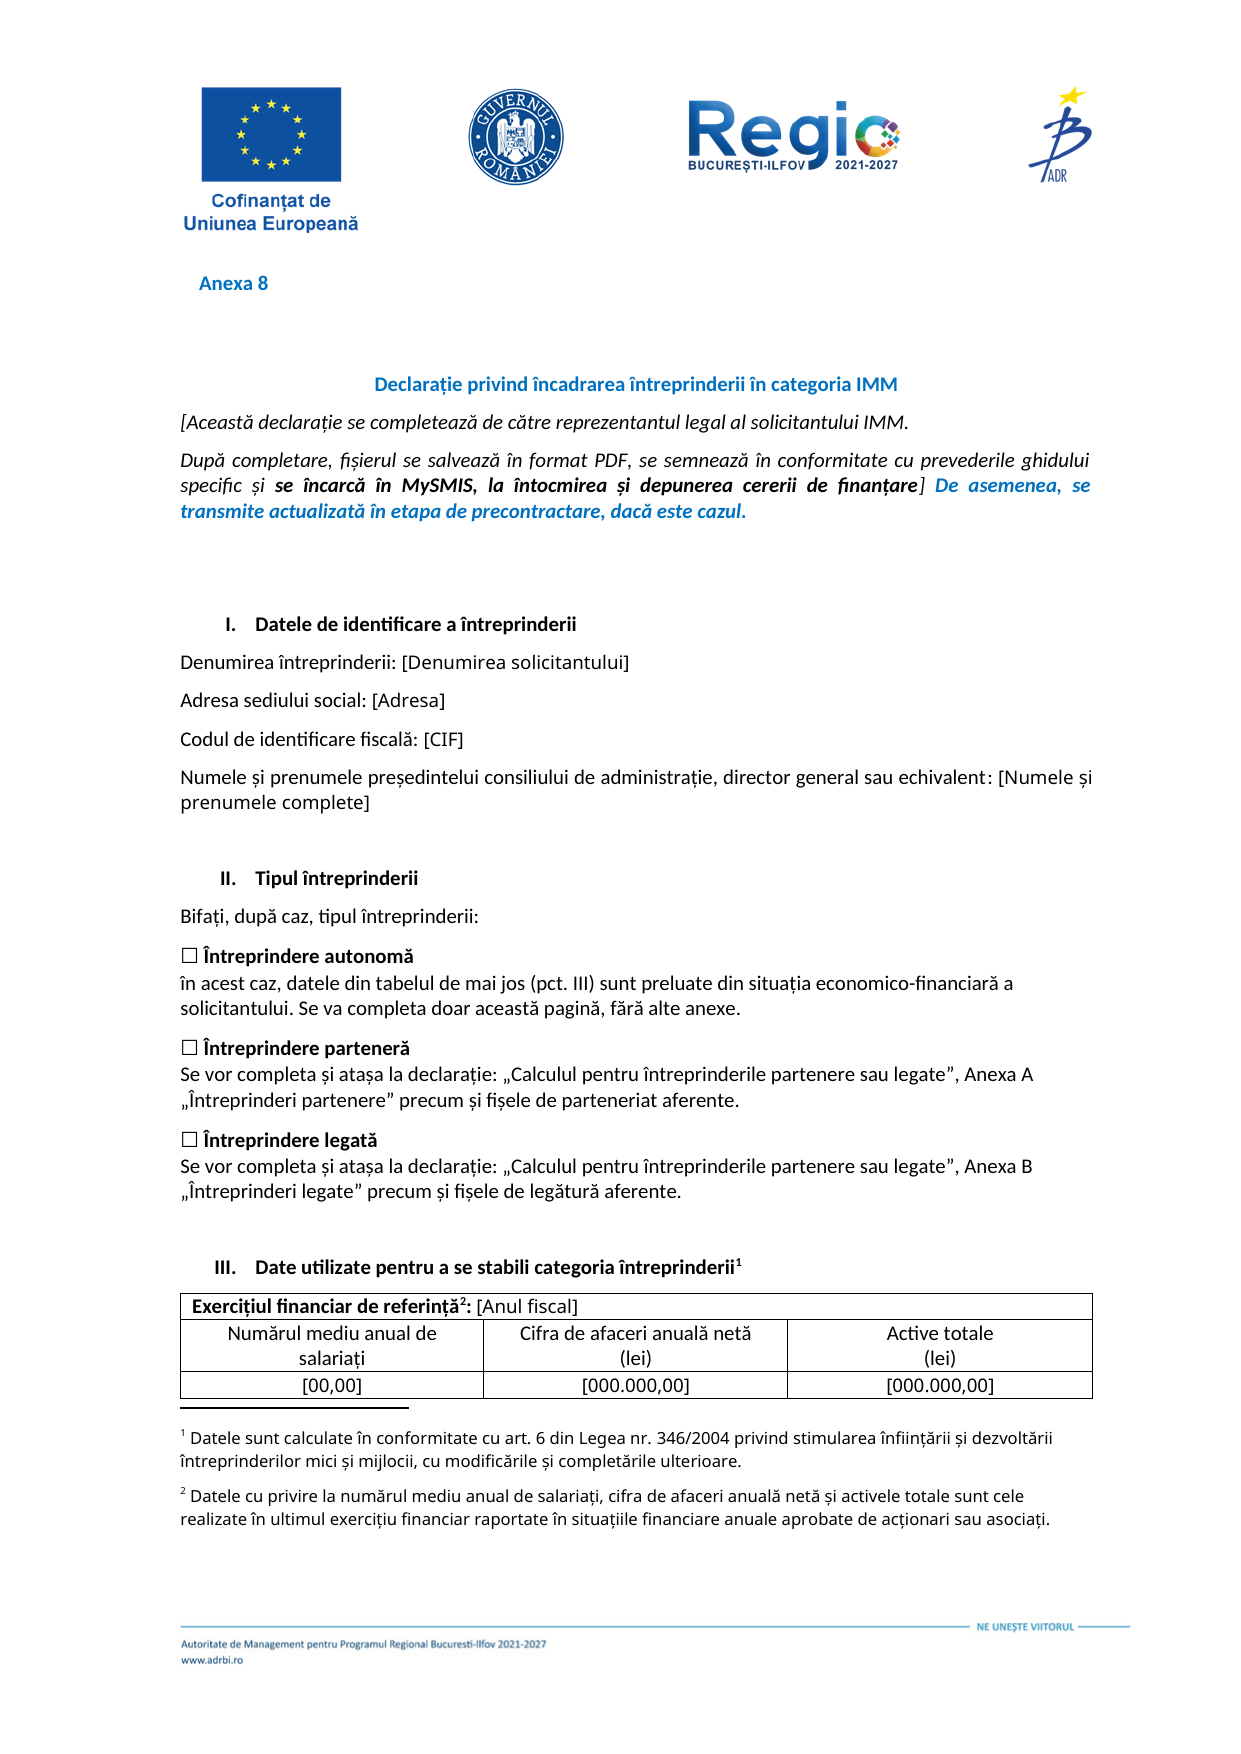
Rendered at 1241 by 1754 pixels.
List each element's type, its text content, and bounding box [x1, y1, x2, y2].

table_cell [181, 1372, 483, 1397]
picture [180, 1618, 1131, 1668]
subtitle Anexa 8 [180, 270, 1093, 296]
table_header Exercițiul financiar de referință: [181, 1294, 1092, 1319]
picture [180, 86, 1093, 233]
list Tipul întreprinderii [236, 865, 1093, 891]
subtitle Declarație privind încadrarea întreprinderii în categoria IMM [180, 371, 1093, 397]
text Adresa sediului social: [180, 688, 1093, 713]
table_cell [788, 1372, 1092, 1397]
text Întreprindere parteneră Se vor completa și atașa la declarație: „Calculul pentru întreprinderile partenere sau legate”, Anexa A „Întreprinderi partenere” precum și fișele de parteneriat aferente. [180, 1033, 1093, 1112]
table_cell [484, 1372, 787, 1397]
table_cell Cifra de afaceri anuală netă (lei) [484, 1320, 787, 1371]
list Datele de identificare a întreprinderii [236, 612, 1093, 637]
text Întreprindere autonomă în acest caz, datele din tabelul de mai jos (pct. III) sunt preluate din situația economico-financiară a solicitantului. Se va completa doar această pagină, fără alte anexe. [180, 941, 1093, 1021]
text Bifați, după caz, tipul întreprinderii: [180, 903, 1093, 929]
list Date utilizate pentru a se stabili categoria întreprinderii [236, 1254, 1093, 1280]
table_cell Numărul mediu anual de salariați [181, 1320, 483, 1371]
table_cell Active totale (lei) [788, 1320, 1092, 1371]
text [Această declarație se completează de către reprezentantul legal al solicitantului IMM. [180, 409, 1093, 434]
text Numele și prenumele președintelui consiliului de administrație, director general sau echivalent: [180, 764, 1093, 815]
text După completare, fișierul se salvează în format PDF, se semnează în conformitate cu prevederile ghidului specific și se încarcă în MySMIS, la întocmirea și depunerea cererii de finanțare] De asemenea, se transmite actualizată în etapa de precontractare, dacă este cazul. [180, 447, 1093, 523]
text Denumirea întreprinderii: [180, 649, 1093, 675]
text Codul de identificare fiscală: [180, 726, 1093, 751]
text Întreprindere legată Se vor completa și atașa la declarație: „Calculul pentru întreprinderile partenere sau legate”, Anexa B „Întreprinderi legate” precum și fișele de legătură aferente. [180, 1125, 1093, 1204]
